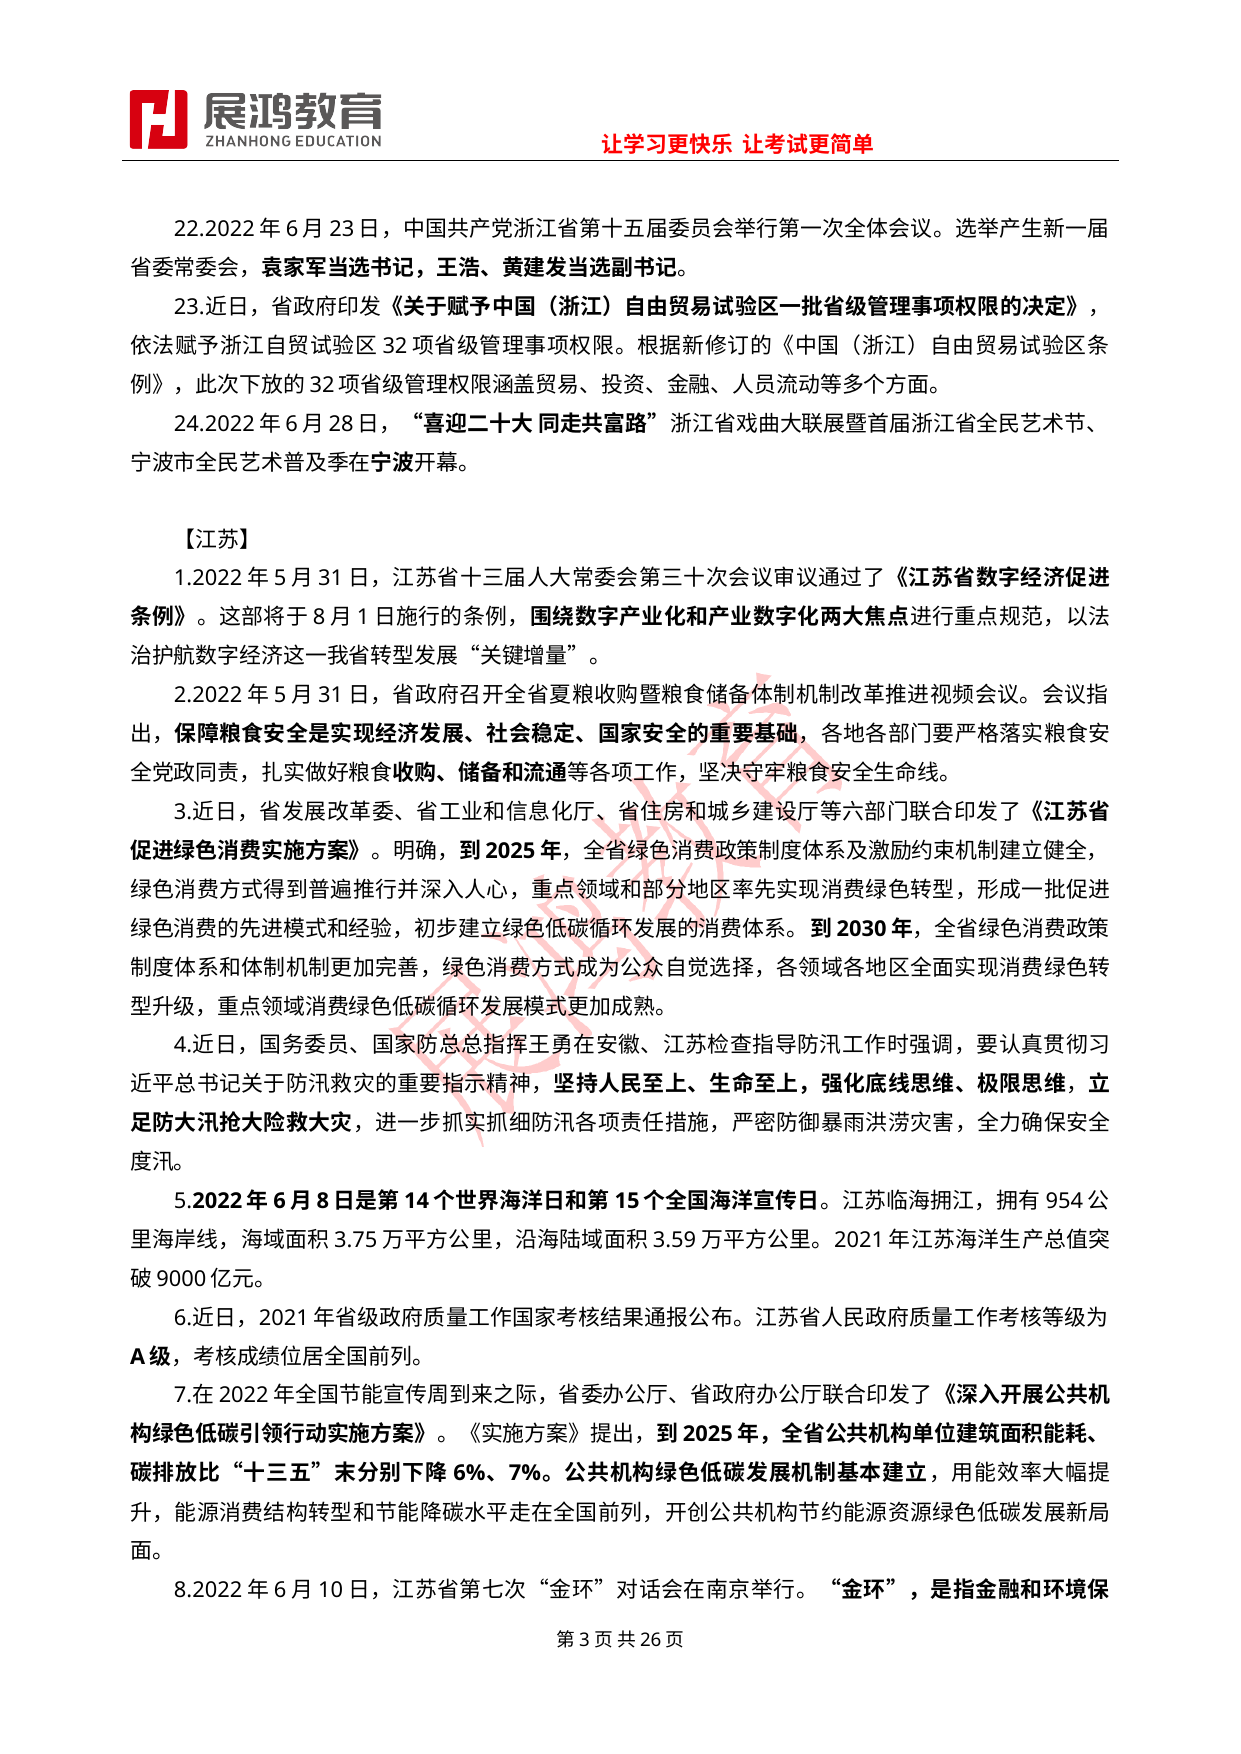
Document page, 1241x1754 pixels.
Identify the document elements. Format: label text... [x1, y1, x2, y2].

text 6.近日，2021年省级政府质量工作国家考核结果通报公布。江苏省人民政府质量工作考核等级为A级，考核成绩位居全国前列。 [130, 1299, 1110, 1371]
text 4.近日，国务委员、国家防总总指挥王勇在安徽、江苏检查指导防汛工作时强调，要认真贯彻习近平总书记关于防汛救灾的重要指示精神，坚持人民至上、生命至上，强化底线思维、极限思维，立足防大汛抢大险救大灾，进一步抓实抓细防汛各项责任措施，严密防御暴雨洪涝灾害，全力确保安全度汛。 [130, 1027, 1110, 1176]
picture [129, 90, 382, 149]
text 24.2022年6月28日，“喜迎二十大 同走共富路”浙江省戏曲大联展暨首届浙江省全民艺术节、宁波市全民艺术普及季在宁波开幕。 [130, 405, 1110, 477]
text 22.2022年6月23日，中国共产党浙江省第十五届委员会举行第一次全体会议。选举产生新一届省委常委会，袁家军当选书记，王浩、黄建发当选副书记。 [130, 211, 1110, 282]
text 7.在2022年全国节能宣传周到来之际，省委办公厅、省政府办公厅联合印发了《深入开展公共机构绿色低碳引领行动实施方案》。《实施方案》提出，到2025年，全省公共机构单位建筑面积能耗、碳排放比“十三五”末分别下降6%、7%。公共机构绿色低碳发展机制基本建立，用能效率大幅提升，能源消费结构转型和节能降碳水平走在全国前列，开创公共机构节约能源资源绿色低碳发展新局面。 [130, 1377, 1110, 1566]
text 8.2022年6月10日，江苏省第七次“金环”对话会在南京举行。“金环”，是指金融和环境保护。本次会议以“政银聚力 夯基助企”为主题，重点围绕金融赋能全省绿色低碳发展和生态环境基础设施建设开展供需对接，旨在借绿色金融“东风”，助力企业绿色发展，加快美丽江苏建设。 [130, 1572, 1110, 1604]
subtitle 【江苏】 [130, 521, 1110, 554]
text 3.近日，省发展改革委、省工业和信息化厅、省住房和城乡建设厅等六部门联合印发了《江苏省促进绿色消费实施方案》。明确，到2025年，全省绿色消费政策制度体系及激励约束机制建立健全，绿色消费方式得到普遍推行并深入人心，重点领域和部分地区率先实现消费绿色转型，形成一批促进绿色消费的先进模式和经验，初步建立绿色低碳循环发展的消费体系。到2030年，全省绿色消费政策制度体系和体制机制更加完善，绿色消费方式成为公众自觉选择，各领域各地区全面实现消费绿色转型升级，重点领域消费绿色低碳循环发展模式更加成熟。 [130, 793, 1110, 1021]
text 2.2022年5月31日，省政府召开全省夏粮收购暨粮食储备体制机制改革推进视频会议。会议指出，保障粮食安全是实现经济发展、社会稳定、国家安全的重要基础，各地各部门要严格落实粮食安全党政同责，扎实做好粮食收购、储备和流通等各项工作，坚决守牢粮食安全生命线。 [130, 677, 1110, 787]
text 5.2022年6月8日是第14个世界海洋日和第15个全国海洋宣传日。江苏临海拥江，拥有954公里海岸线，海域面积3.75万平方公里，沿海陆域面积3.59万平方公里。2021年江苏海洋生产总值突破9000亿元。 [130, 1183, 1110, 1293]
text 1.2022年5月31日，江苏省十三届人大常委会第三十次会议审议通过了《江苏省数字经济促进条例》。这部将于8月1日施行的条例，围绕数字产业化和产业数字化两大焦点进行重点规范，以法治护航数字经济这一我省转型发展“关键增量”。 [130, 560, 1110, 671]
text 23.近日，省政府印发《关于赋予中国（浙江）自由贸易试验区一批省级管理事项权限的决定》，依法赋予浙江自贸试验区32项省级管理事项权限。根据新修订的《中国（浙江）自由贸易试验区条例》，此次下放的32项省级管理权限涵盖贸易、投资、金融、人员流动等多个方面。 [130, 288, 1110, 399]
